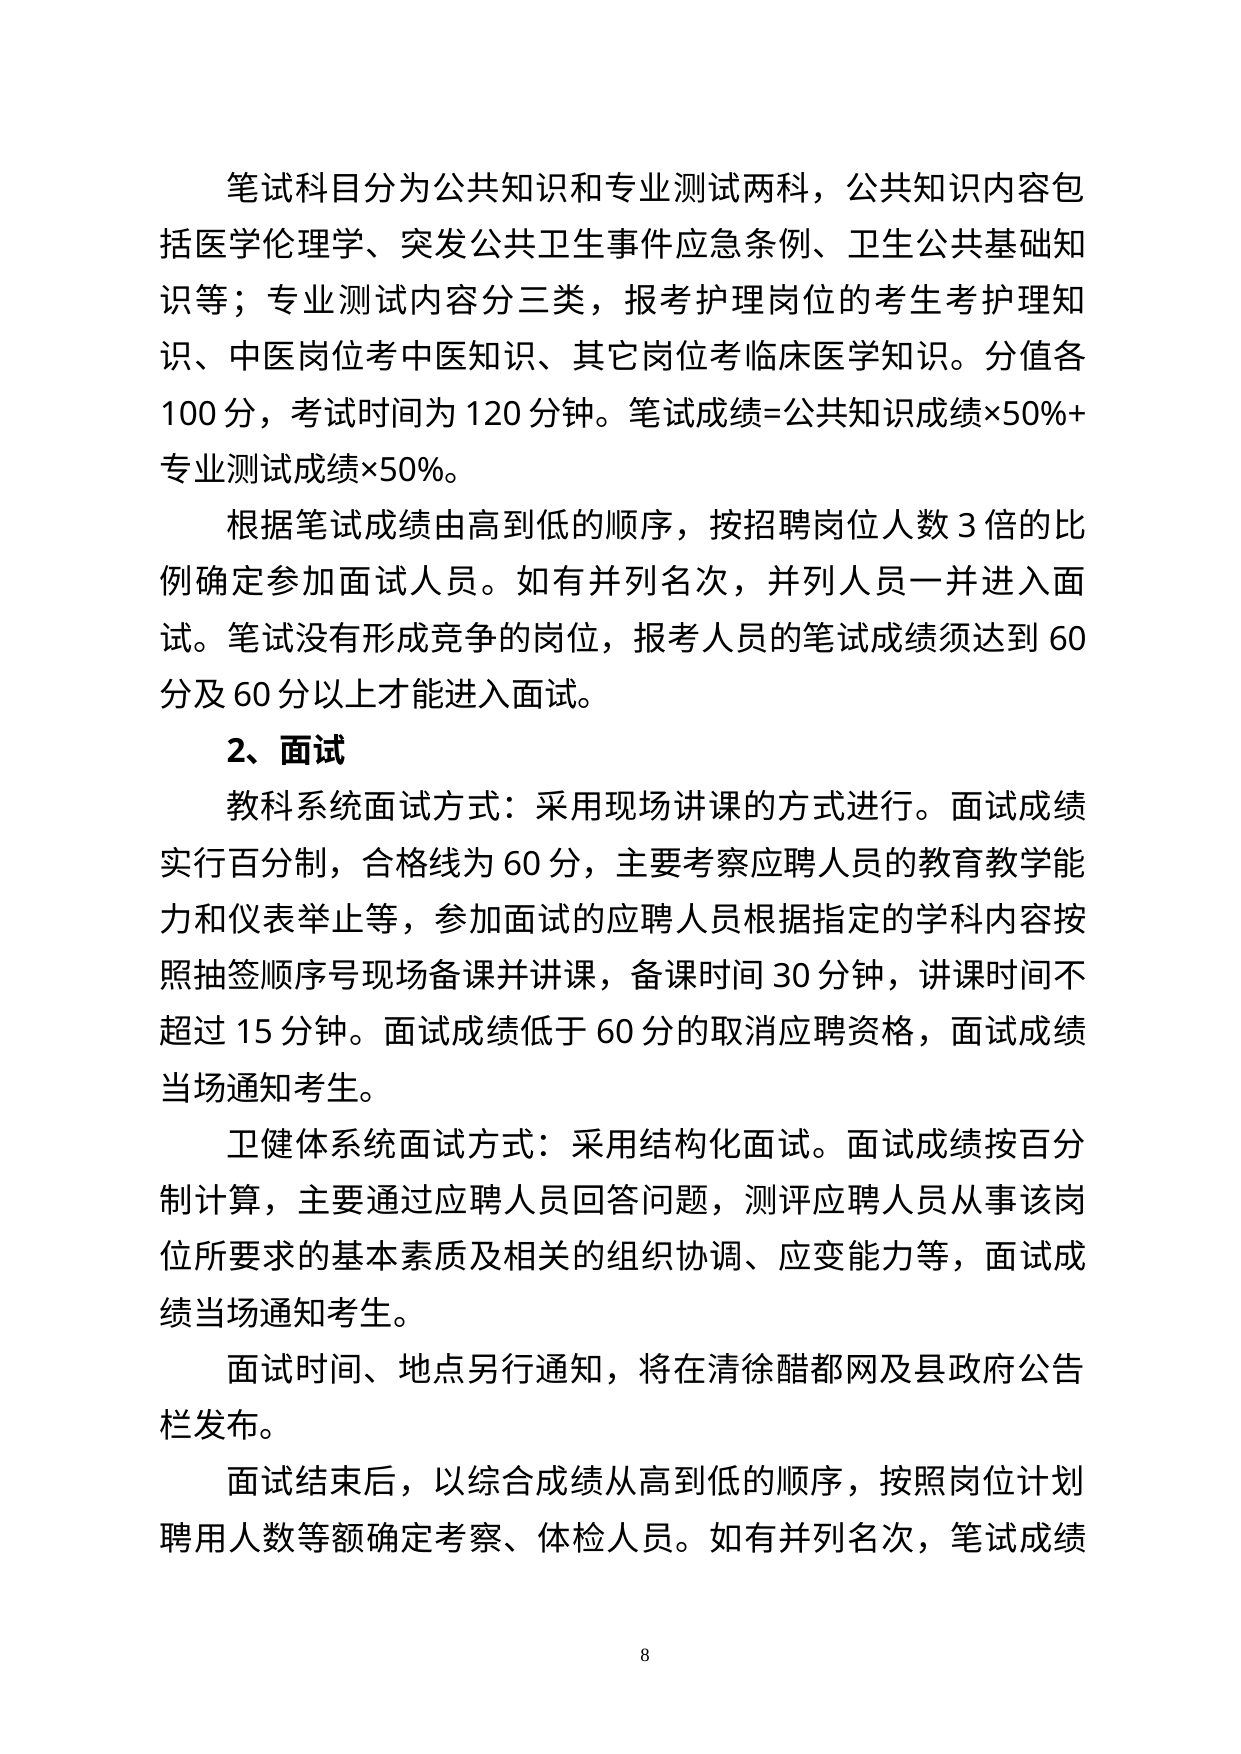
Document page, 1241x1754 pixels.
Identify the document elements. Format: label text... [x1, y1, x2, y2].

text 笔试科目分为公共知识和专业测试两科，公共知识内容包括医学伦理学、突发公共卫生事件应急条例、卫生公共基础知识等；专业测试内容分三类，报考护理岗位的考生考护理知识、中医岗位考中医知识、其它岗位考临床医学知识。分值各100分，考试时间为120分钟。笔试成绩=公共知识成绩×50%+专业测试成绩×50%。 [159, 153, 1087, 491]
text 面试时间、地点另行通知，将在清徐醋都网及县政府公告栏发布。 [159, 1335, 1087, 1447]
text 卫健体系统面试方式：采用结构化面试。面试成绩按百分制计算，主要通过应聘人员回答问题，测评应聘人员从事该岗位所要求的基本素质及相关的组织协调、应变能力等，面试成绩当场通知考生。 [159, 1110, 1087, 1335]
text 教科系统面试方式：采用现场讲课的方式进行。面试成绩实行百分制，合格线为60分，主要考察应聘人员的教育教学能力和仪表举止等，参加面试的应聘人员根据指定的学科内容按照抽签顺序号现场备课并讲课，备课时间30分钟，讲课时间不超过15分钟。面试成绩低于60分的取消应聘资格，面试成绩当场通知考生。 [159, 772, 1087, 1110]
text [159, 1447, 1087, 1560]
text 根据笔试成绩由高到低的顺序，按招聘岗位人数3倍的比例确定参加面试人员。如有并列名次，并列人员一并进入面试。笔试没有形成竞争的岗位，报考人员的笔试成绩须达到60分及60分以上才能进入面试。 [159, 491, 1087, 716]
text 2、面试 [159, 716, 1087, 772]
